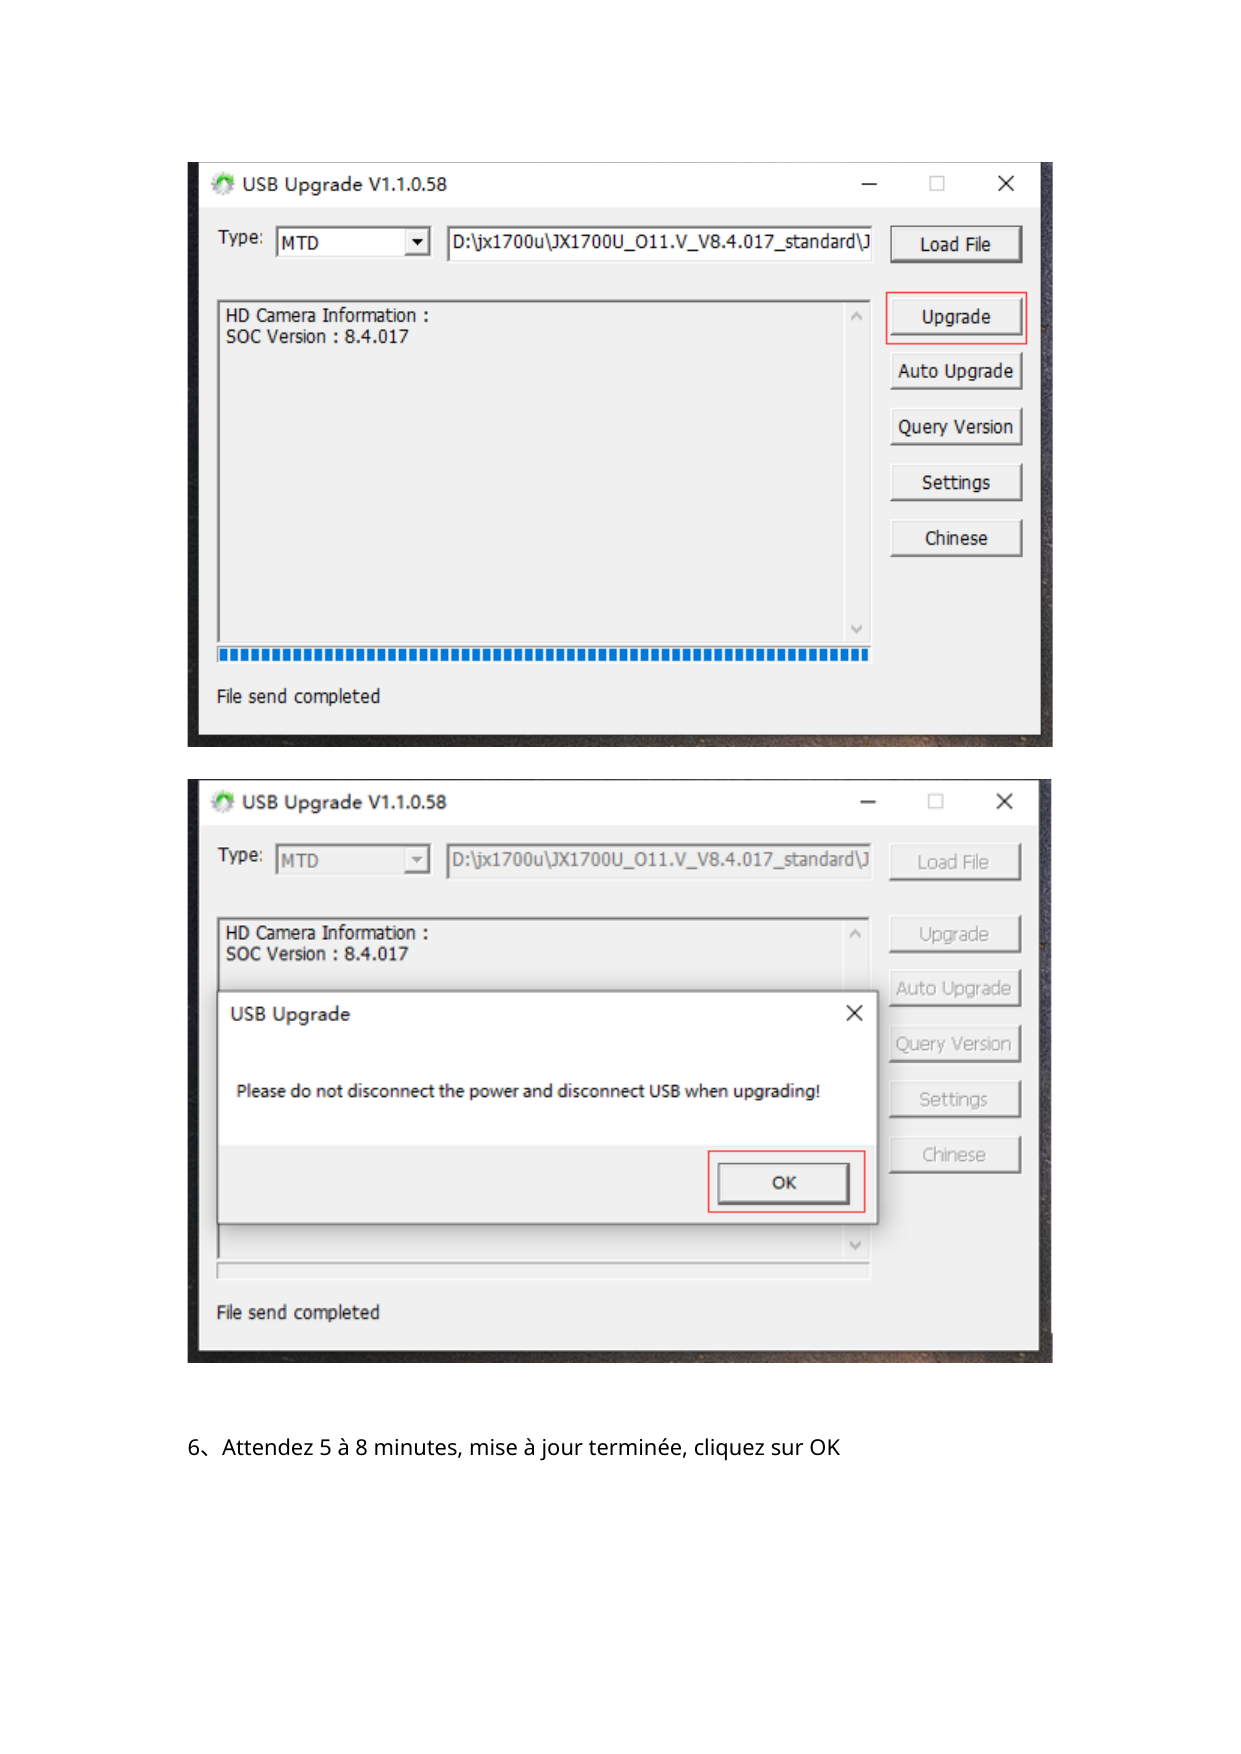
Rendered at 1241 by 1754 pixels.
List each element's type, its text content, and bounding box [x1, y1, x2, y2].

text 6、Attendez 5 à 8 minutes, mise à jour terminée, cliquez sur OK [187, 1429, 1053, 1462]
picture [187, 779, 1053, 1363]
picture [187, 162, 1053, 747]
